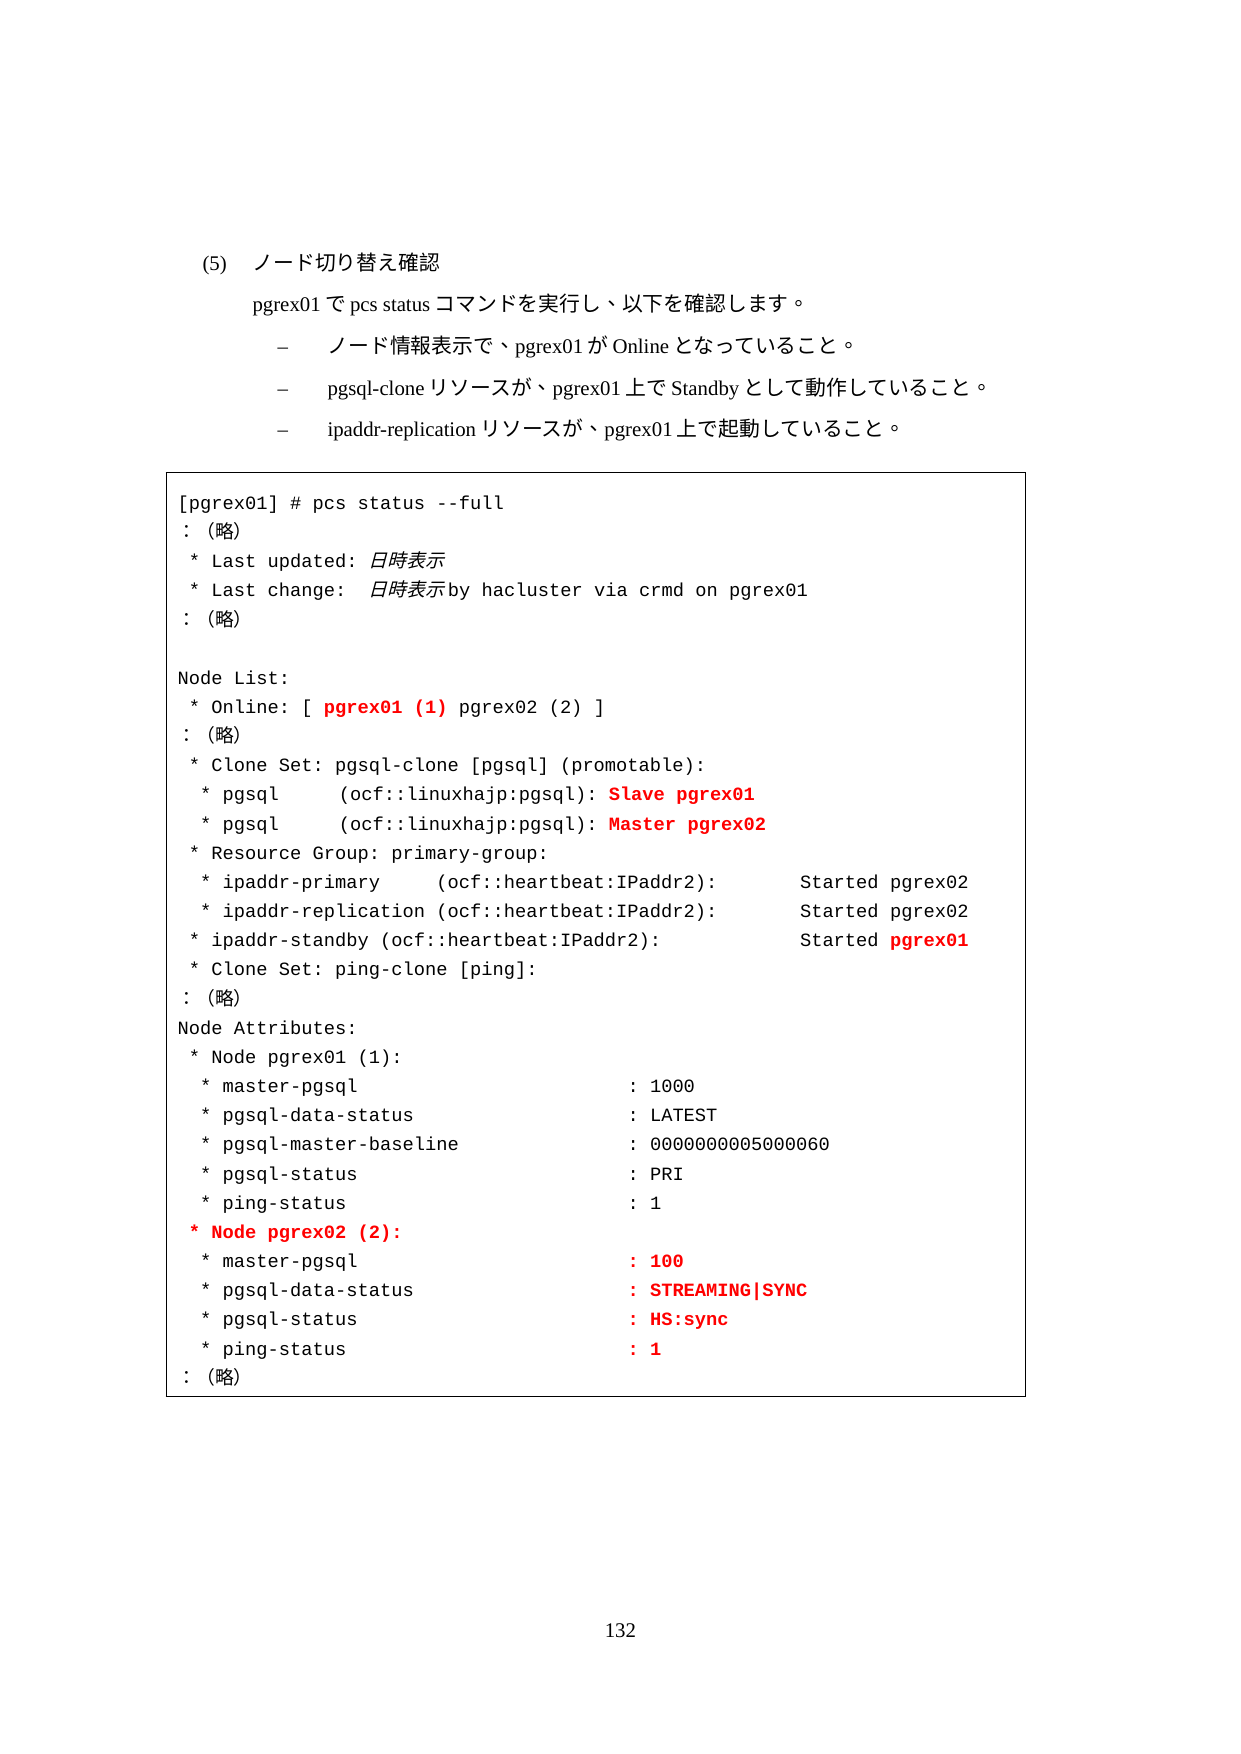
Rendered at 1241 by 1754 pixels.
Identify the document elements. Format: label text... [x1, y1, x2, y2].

list ノード情報表示で、pgrex01がOnlineとなっていること。 [277, 330, 1054, 359]
list ipaddr-replicationリソースが、pgrex01上で起動していること。 [277, 414, 1054, 443]
list ノード切り替え確認 [202, 248, 1063, 277]
list pgsql-cloneリソースが、pgrex01上でStandbyとして動作していること。 [277, 372, 1054, 401]
list pgrex01でpcs statusコマンドを実行し、以下を確認します。 [202, 289, 1063, 318]
table_header [pgrex01] # pcs status --full ：（略） * Last updated: 日時表示 * Last change: 日時表示 by hacluster via crmd on pgrex01 ：（略） Node List: * Online: [ pgrex01 (1) pgrex02 (2) ] ：（略） * Clone Set: pgsql-clone [pgsql] (promotable): * pgsql (ocf::linuxhajp:pgsql): Slave pgrex01 * pgsql (ocf::linuxhajp:pgsql): Master pgrex02 * Resource Group: primary-group: * ipaddr-primary (ocf::heartbeat:IPaddr2): Started pgrex02 * ipaddr-replication (ocf::heartbeat:IPaddr2): Started pgrex02 * ipaddr-standby (ocf::heartbeat:IPaddr2): Started pgrex01 * Clone Set: ping-clone [ping]: ：（略） Node Attributes: * Node pgrex01 (1): * master-pgsql : 1000 * pgsql-data-status : LATEST * pgsql-master-baseline : 0000000005000060 * pgsql-status : PRI * ping-status : 1 * Node pgrex02 (2): * master-pgsql : 100 * pgsql-data-status : STREAMING|SYNC * pgsql-status : HS:sync * ping-status : 1 ：（略） [167, 473, 1025, 1396]
